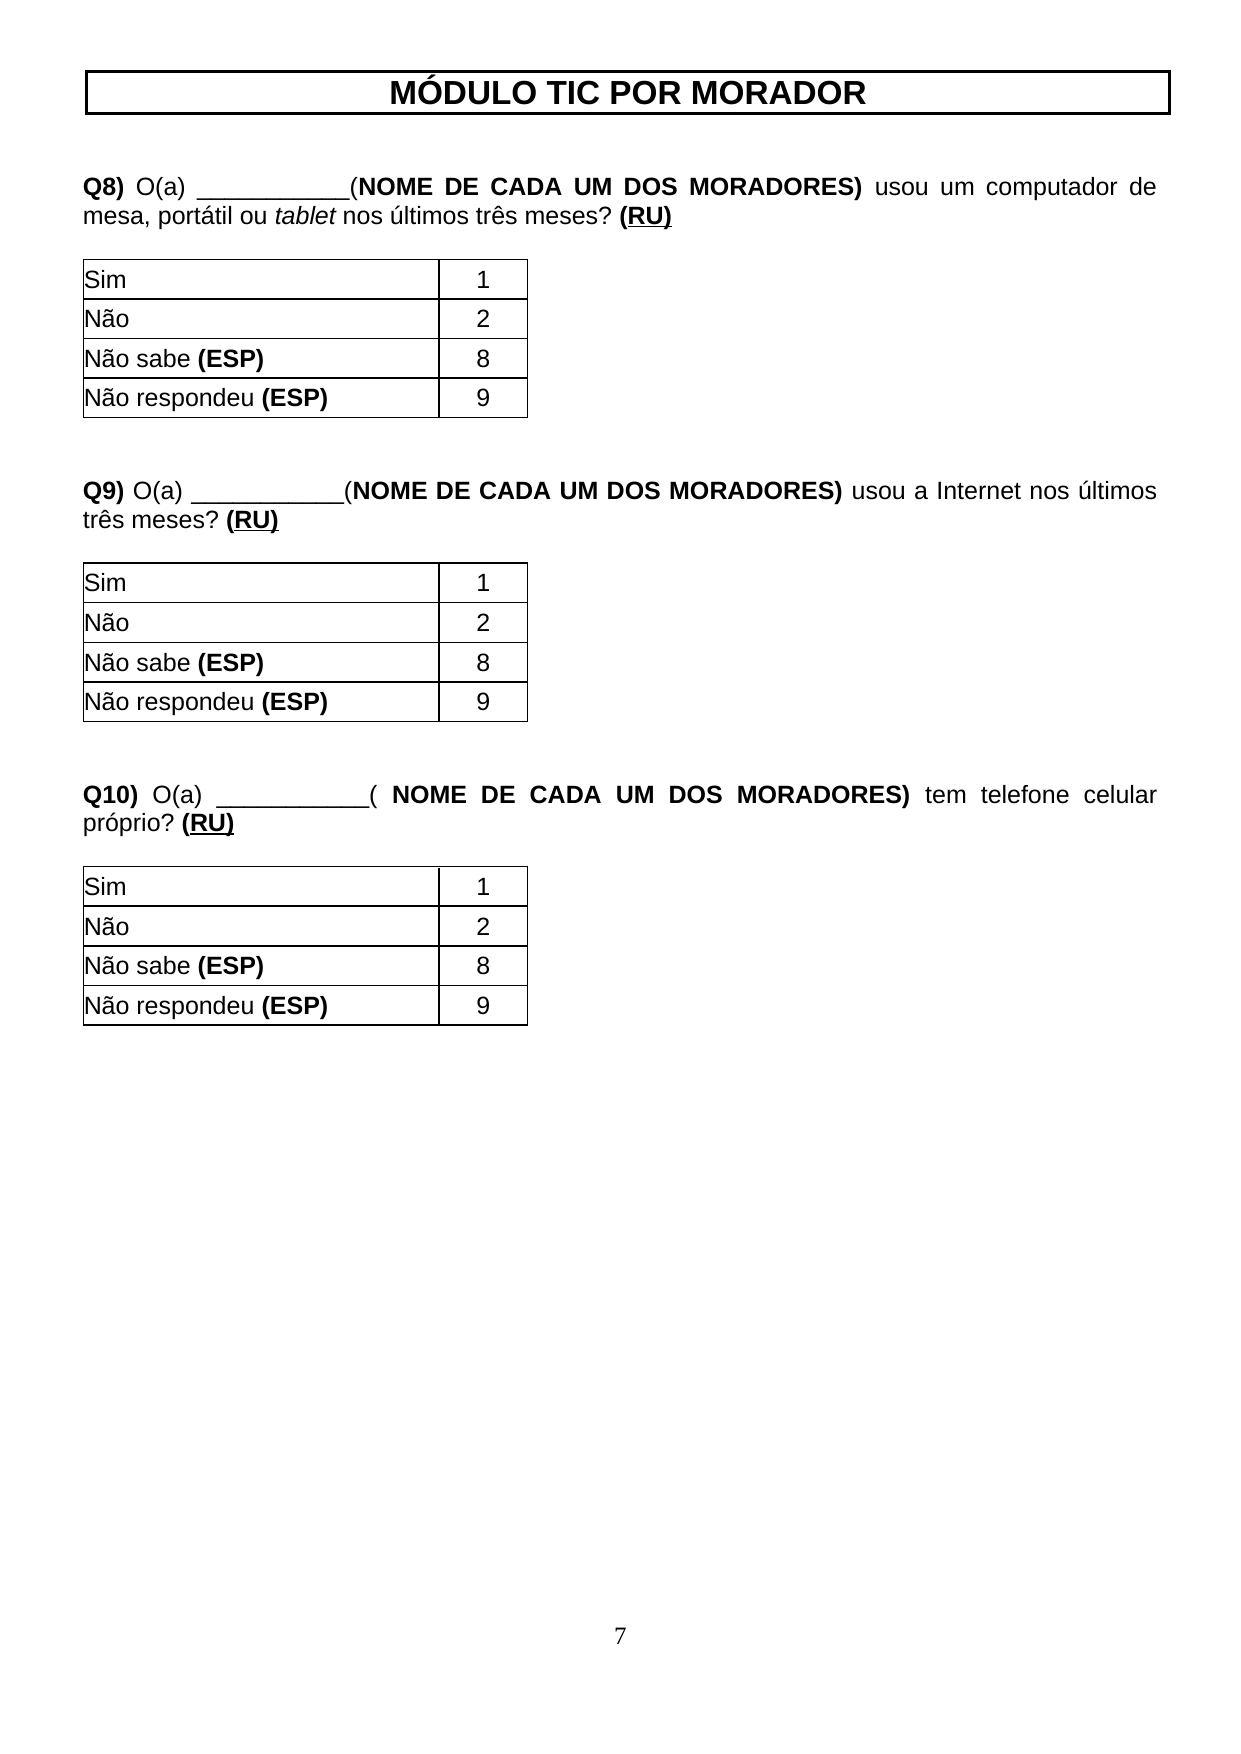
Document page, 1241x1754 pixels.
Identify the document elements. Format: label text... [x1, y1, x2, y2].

table_cell 9 [440, 683, 527, 721]
text Q8) O(a) ___________(NOME DE CADA UM DOS MORADORES) usou um computador de mesa, portátil ou tablet nos últimos três meses? (RU) [83, 172, 1157, 230]
table_header 1 [440, 867, 527, 905]
table_header Sim [84, 867, 439, 905]
table_cell Não respondeu (ESP) [84, 379, 438, 417]
table_cell Não sabe (ESP) [84, 643, 438, 681]
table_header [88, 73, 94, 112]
table_cell 9 [440, 986, 527, 1024]
table_cell Não [84, 907, 438, 945]
table_cell Não sabe (ESP) [84, 947, 438, 984]
table_cell 8 [440, 947, 527, 984]
table_header Sim [84, 260, 438, 298]
text Q9) O(a) ___________(NOME DE CADA UM DOS MORADORES) usou a Internet nos últimos três meses? (RU) [83, 476, 1157, 533]
table_cell Não [84, 603, 438, 641]
table_cell Não respondeu (ESP) [84, 683, 438, 721]
table_header 1 [440, 260, 527, 298]
table_cell 8 [440, 339, 527, 377]
table_cell Não sabe (ESP) [84, 339, 438, 377]
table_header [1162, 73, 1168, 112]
table_cell 9 [440, 379, 527, 417]
text Q10) O(a) ___________( NOME DE CADA UM DOS MORADORES) tem telefone celular próprio? (RU) [83, 779, 1157, 837]
table_cell 2 [440, 603, 527, 641]
table_header 1 [440, 564, 527, 602]
table_cell 2 [440, 300, 527, 338]
table_header Sim [84, 564, 438, 602]
table_cell Não respondeu (ESP) [84, 986, 438, 1024]
table_cell 2 [440, 907, 527, 945]
table_cell Não [84, 300, 438, 338]
table_cell 8 [440, 643, 527, 681]
